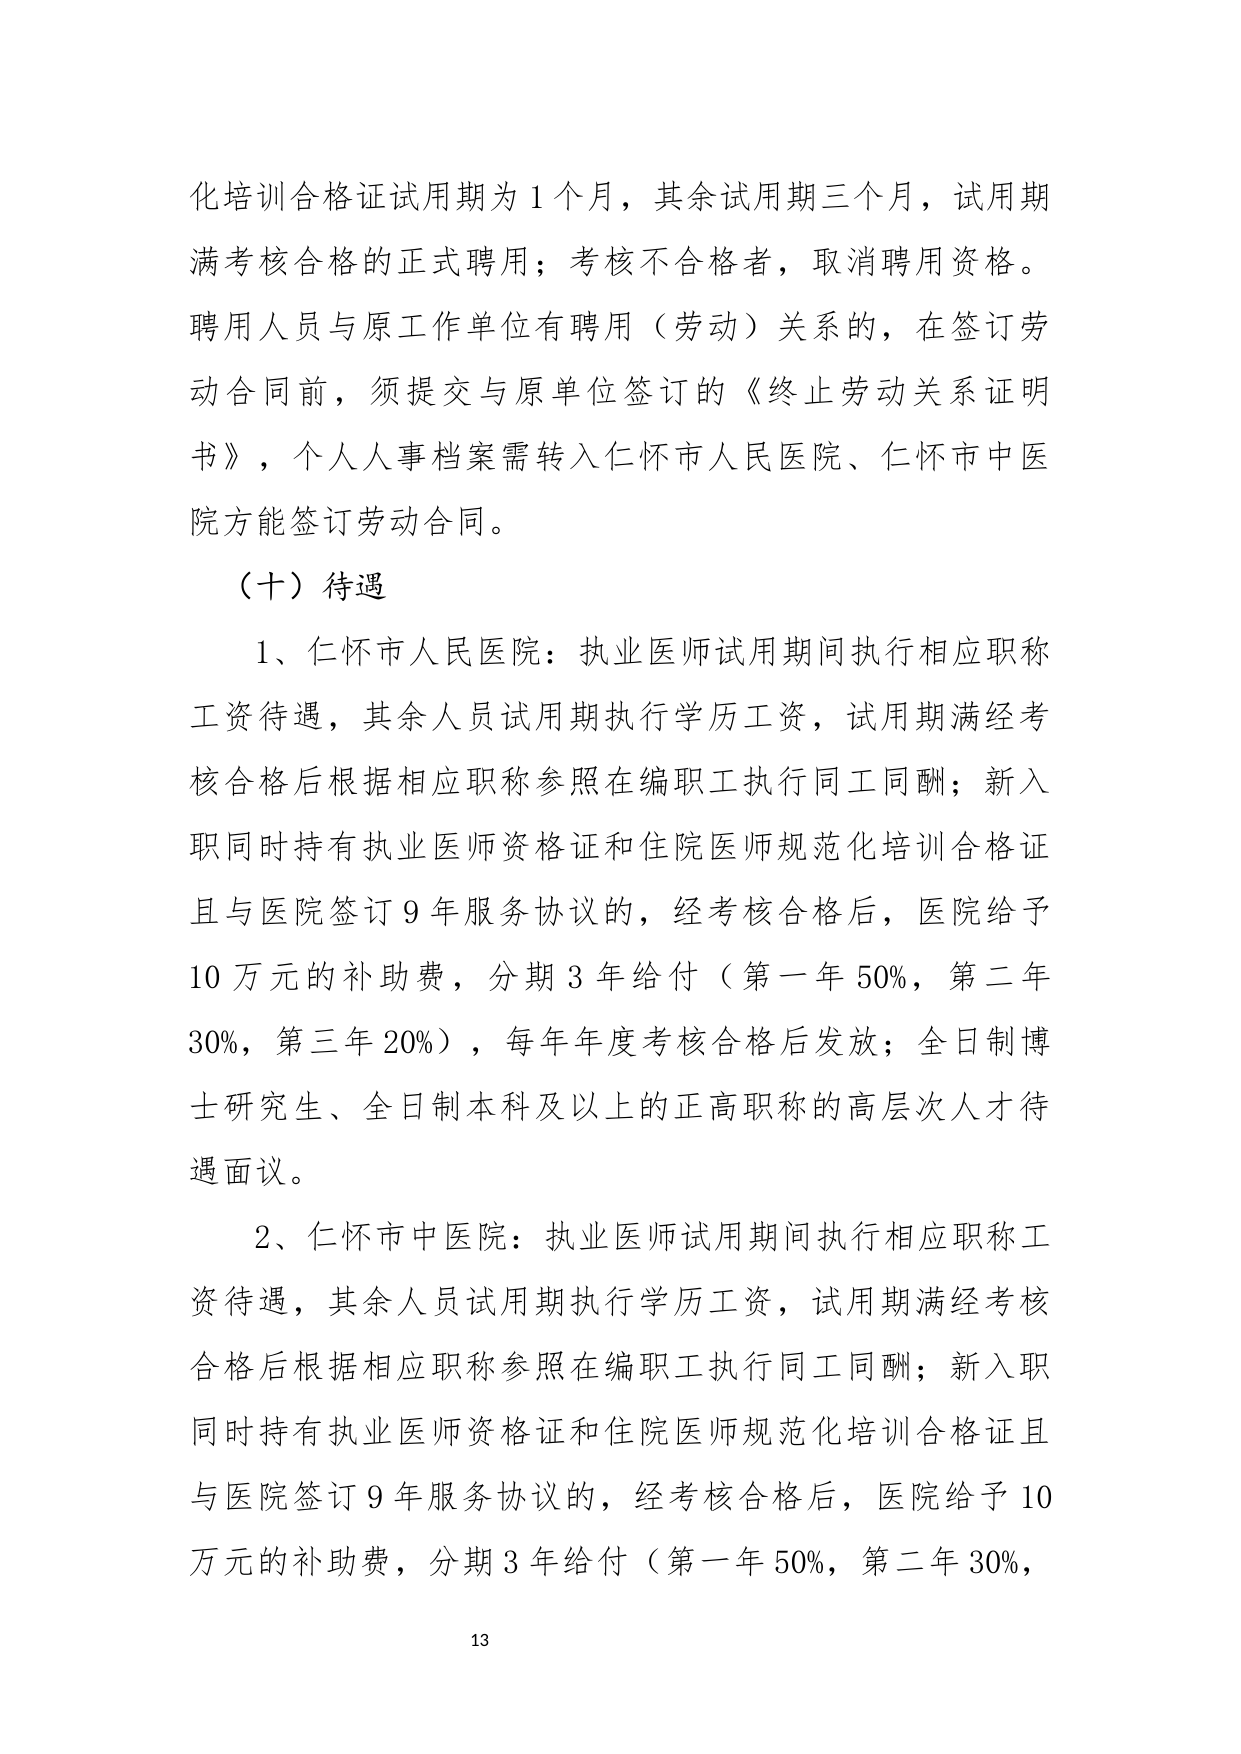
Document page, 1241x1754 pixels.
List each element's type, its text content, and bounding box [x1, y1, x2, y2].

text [187, 162, 1053, 552]
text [187, 1202, 1053, 1592]
text 1、仁怀市人民医院：执业医师试用期间执行相应职称工资待遇，其余人员试用期执行学历工资，试用期满经考核合格后根据相应职称参照在编职工执行同工同酬；新入职同时持有执业医师资格证和住院医师规范化培训合格证且与医院签订9年服务协议的，经考核合格后，医院给予10万元的补助费，分期3年给付（第一年50%，第二年30%，第三年20%），每年年度考核合格后发放；全日制博士研究生、全日制本科及以上的正高职称的高层次人才待遇面议。 [187, 617, 1053, 1202]
text （十）待遇 [187, 552, 1053, 617]
